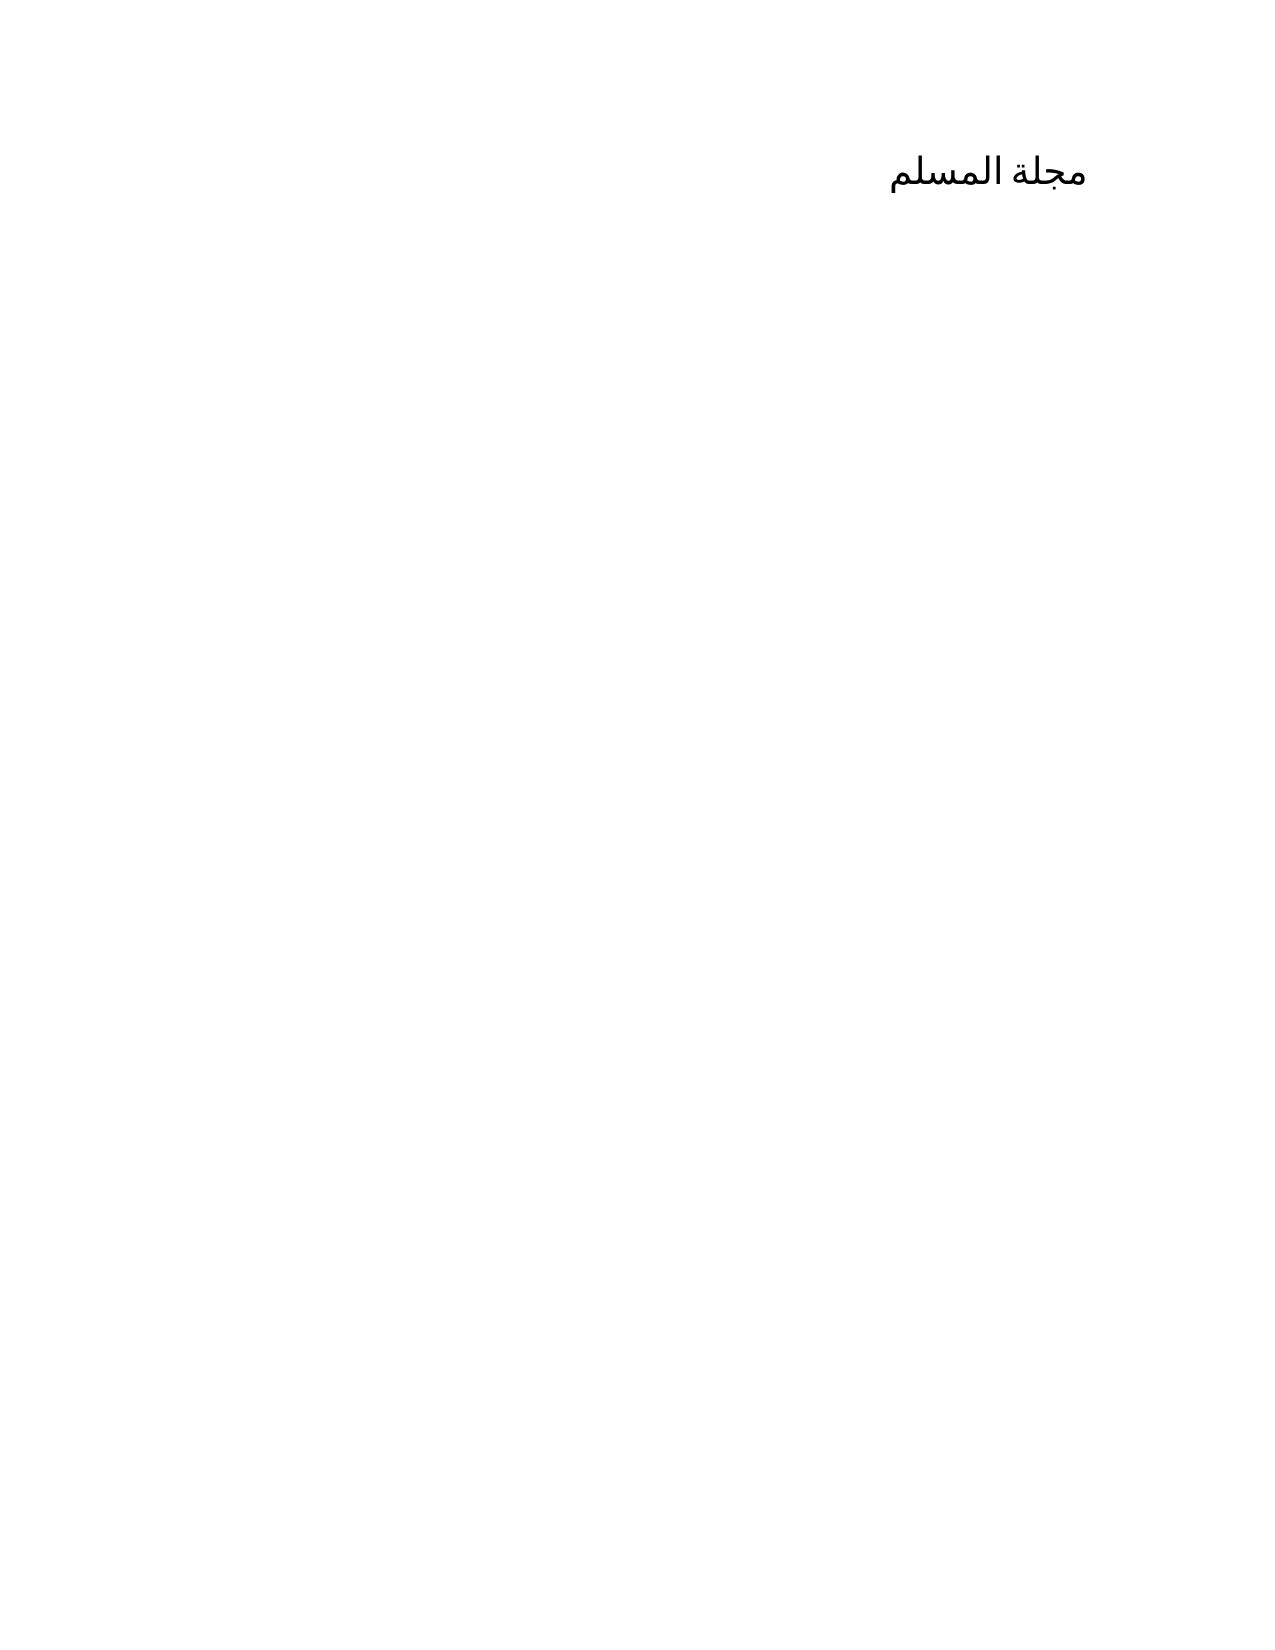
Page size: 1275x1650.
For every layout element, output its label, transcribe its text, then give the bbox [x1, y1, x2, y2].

text مجلة المسلم [187, 150, 1087, 194]
